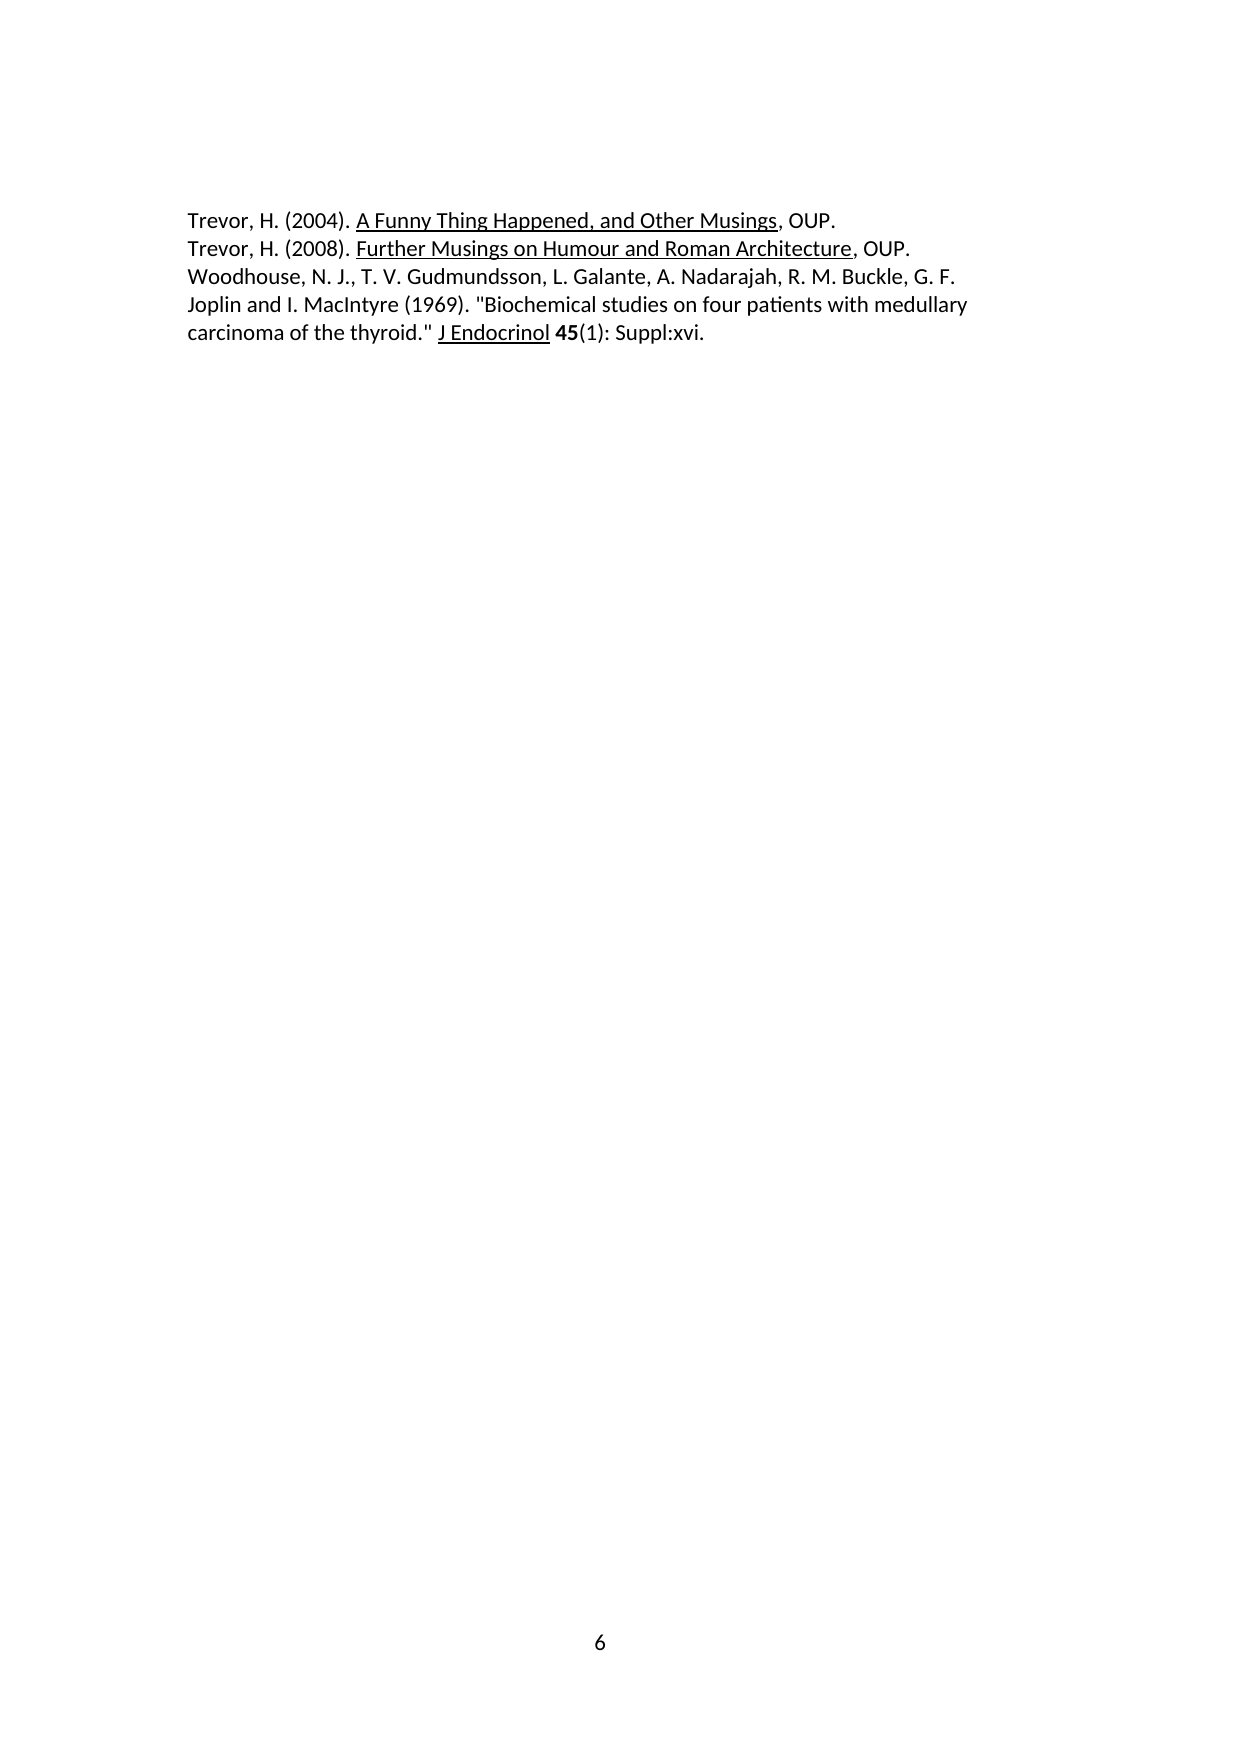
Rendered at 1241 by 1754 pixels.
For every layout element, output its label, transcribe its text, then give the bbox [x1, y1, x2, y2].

text Trevor, H. (2008). Further Musings on Humour and Roman Architecture, OUP. [187, 234, 1012, 262]
text Trevor, H. (2004). A Funny Thing Happened, and Other Musings, OUP. [187, 206, 1012, 234]
text Woodhouse, N. J., T. V. Gudmundsson, L. Galante, A. Nadarajah, R. M. Buckle, G. F. Joplin and I. MacIntyre (1969). "Biochemical studies on four patients with medullary carcinoma of the thyroid." J Endocrinol 45(1): Suppl:xvi. [187, 262, 1012, 346]
